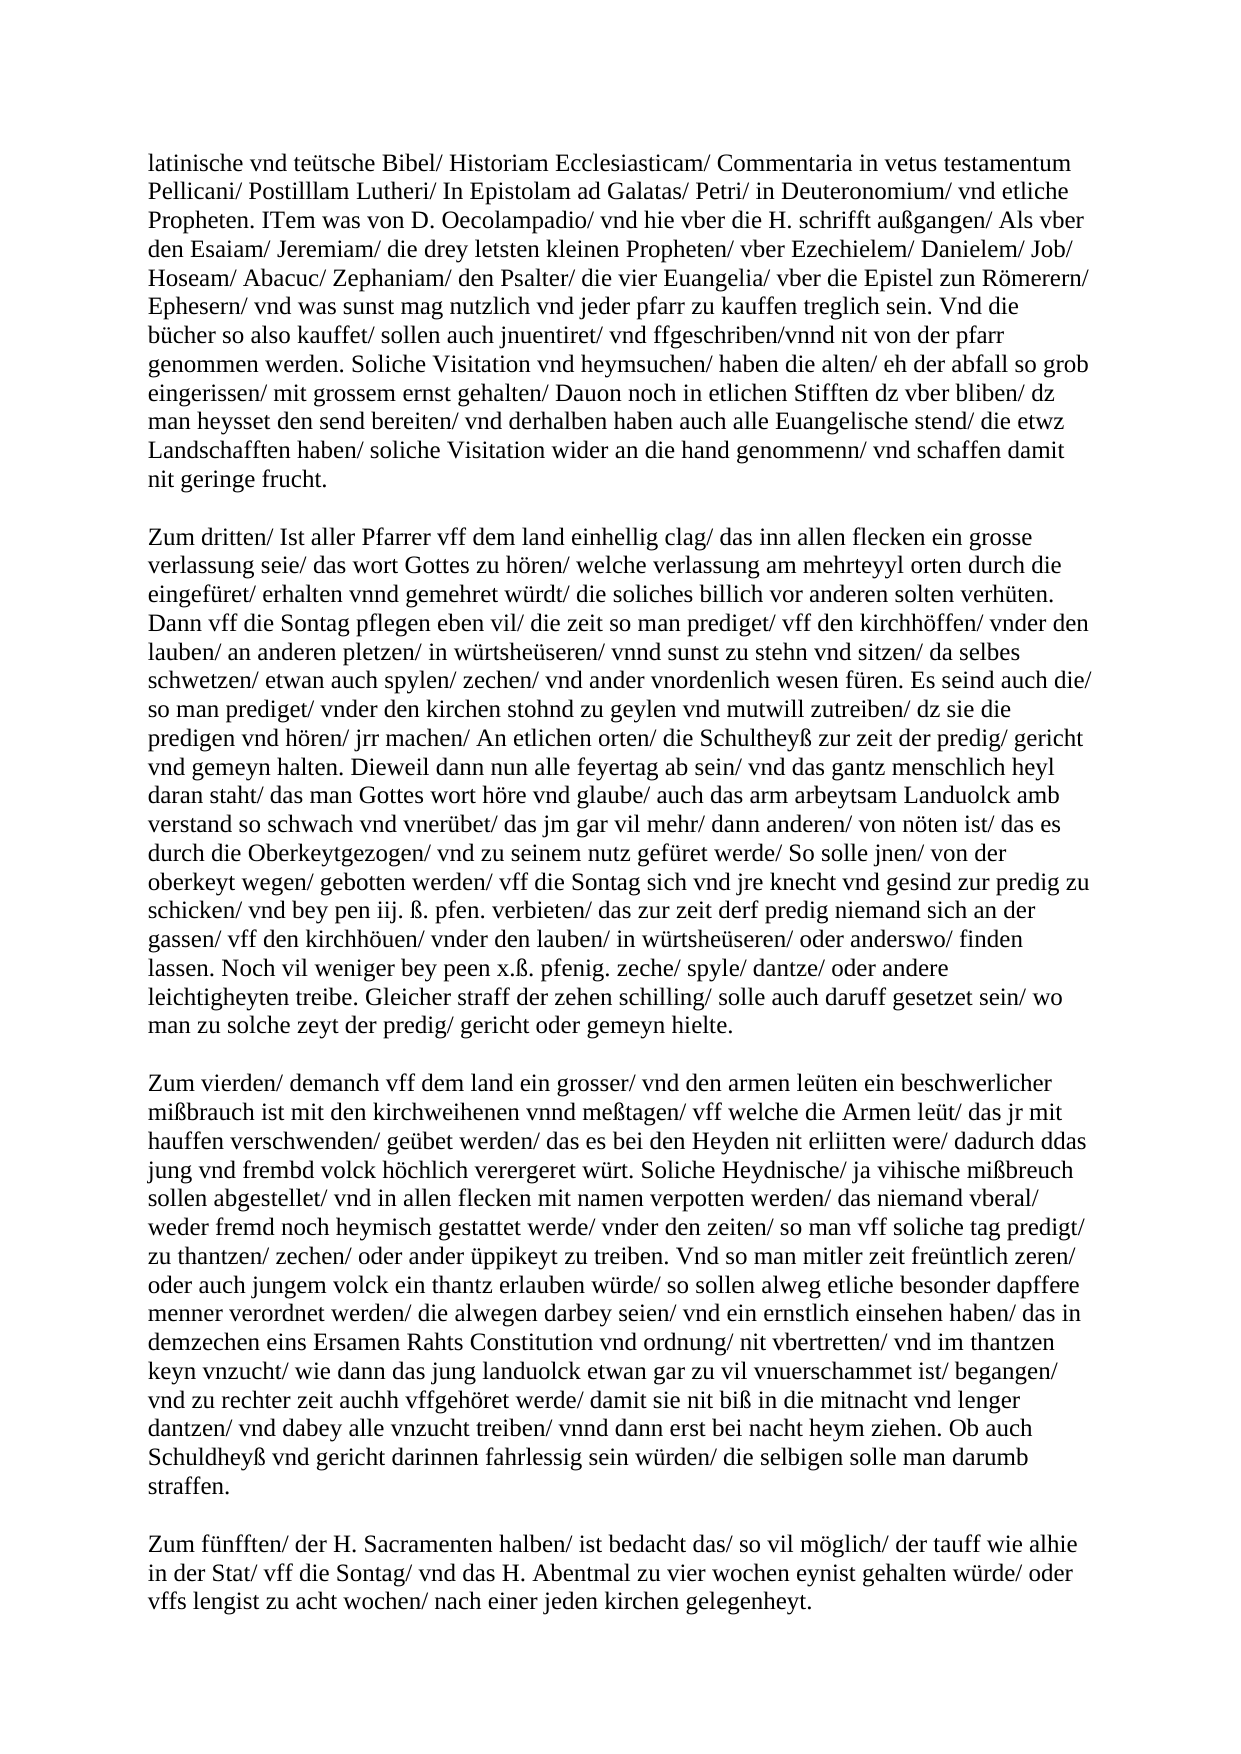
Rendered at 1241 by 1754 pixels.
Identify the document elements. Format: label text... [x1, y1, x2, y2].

text Zum dritten/ Ist aller Pfarrer vff dem land einhellig clag/ das inn allen flecken ein grosse verlassung seie/ das wort Gottes zu hören/ welche verlassung am mehrteyyl orten durch die eingefüret/ erhalten vnnd gemehret würdt/ die soliches billich vor anderen solten verhüten. Dann vff die Sontag pflegen eben vil/ die zeit so man prediget/ vff den kirchhöffen/ vnder den lauben/ an anderen pletzen/ in würtsheüseren/ vnnd sunst zu stehn vnd sitzen/ da selbes schwetzen/ etwan auch spylen/ zechen/ vnd ander vnordenlich wesen füren. Es seind auch die/ so man prediget/ vnder den kirchen stohnd zu geylen vnd mutwill zutreiben/ dz sie die predigen vnd hören/ jrr machen/ An etlichen orten/ die Schultheyß zur zeit der predig/ gericht vnd gemeyn halten. Dieweil dann nun alle feyertag ab sein/ vnd das gantz menschlich heyl daran staht/ das man Gottes wort höre vnd glaube/ auch das arm arbeytsam Landuolck amb verstand so schwach vnd vnerübet/ das jm gar vil mehr/ dann anderen/ von nöten ist/ das es durch die Oberkeytgezogen/ vnd zu seinem nutz gefüret werde/ So solle jnen/ von der oberkeyt wegen/ gebotten werden/ vff die Sontag sich vnd jre knecht vnd gesind zur predig zu schicken/ vnd bey pen iij. ß. pfen. verbieten/ das zur zeit derf predig niemand sich an der gassen/ vff den kirchhöuen/ vnder den lauben/ in würtsheüseren/ oder anderswo/ finden lassen. Noch vil weniger bey peen x.ß. pfenig. zeche/ spyle/ dantze/ oder andere leichtigheyten treibe. Gleicher straff der zehen schilling/ solle auch daruff gesetzet sein/ wo man zu solche zeyt der predig/ gericht oder gemeyn hielte. [148, 522, 1093, 1039]
text Zum vierden/ demanch vff dem land ein grosser/ vnd den armen leüten ein beschwerlicher mißbrauch ist mit den kirchweihenen vnnd meßtagen/ vff welche die Armen leüt/ das jr mit hauffen verschwenden/ geübet werden/ das es bei den Heyden nit erliitten were/ dadurch ddas jung vnd frembd volck höchlich verergeret würt. Soliche Heydnische/ ja vihische mißbreuch sollen abgestellet/ vnd in allen flecken mit namen verpotten werden/ das niemand vberal/ weder fremd noch heymisch gestattet werde/ vnder den zeiten/ so man vff soliche tag predigt/ zu thantzen/ zechen/ oder ander üppikeyt zu treiben. Vnd so man mitler zeit freüntlich zeren/ oder auch jungem volck ein thantz erlauben würde/ so sollen alweg etliche besonder dapffere menner verordnet werden/ die alwegen darbey seien/ vnd ein ernstlich einsehen haben/ das in demzechen eins Ersamen Rahts Constitution vnd ordnung/ nit vbertretten/ vnd im thantzen keyn vnzucht/ wie dann das jung landuolck etwan gar zu vil vnuerschammet ist/ begangen/ vnd zu rechter zeit auchh vffgehöret werde/ damit sie nit biß in die mitnacht vnd lenger dantzen/ vnd dabey alle vnzucht treiben/ vnnd dann erst bei nacht heym ziehen. Ob auch Schuldheyß vnd gericht darinnen fahrlessig sein würden/ die selbigen solle man darumb straffen. [148, 1068, 1093, 1500]
text Zum fünfften/ der H. Sacramenten halben/ ist bedacht das/ so vil möglich/ der tauff wie alhie in der Stat/ vff die Sontag/ vnd das H. Abentmal zu vier wochen eynist gehalten würde/ oder vffs lengist zu acht wochen/ nach einer jeden kirchen gelegenheyt. [148, 1529, 1093, 1615]
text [148, 148, 1093, 493]
